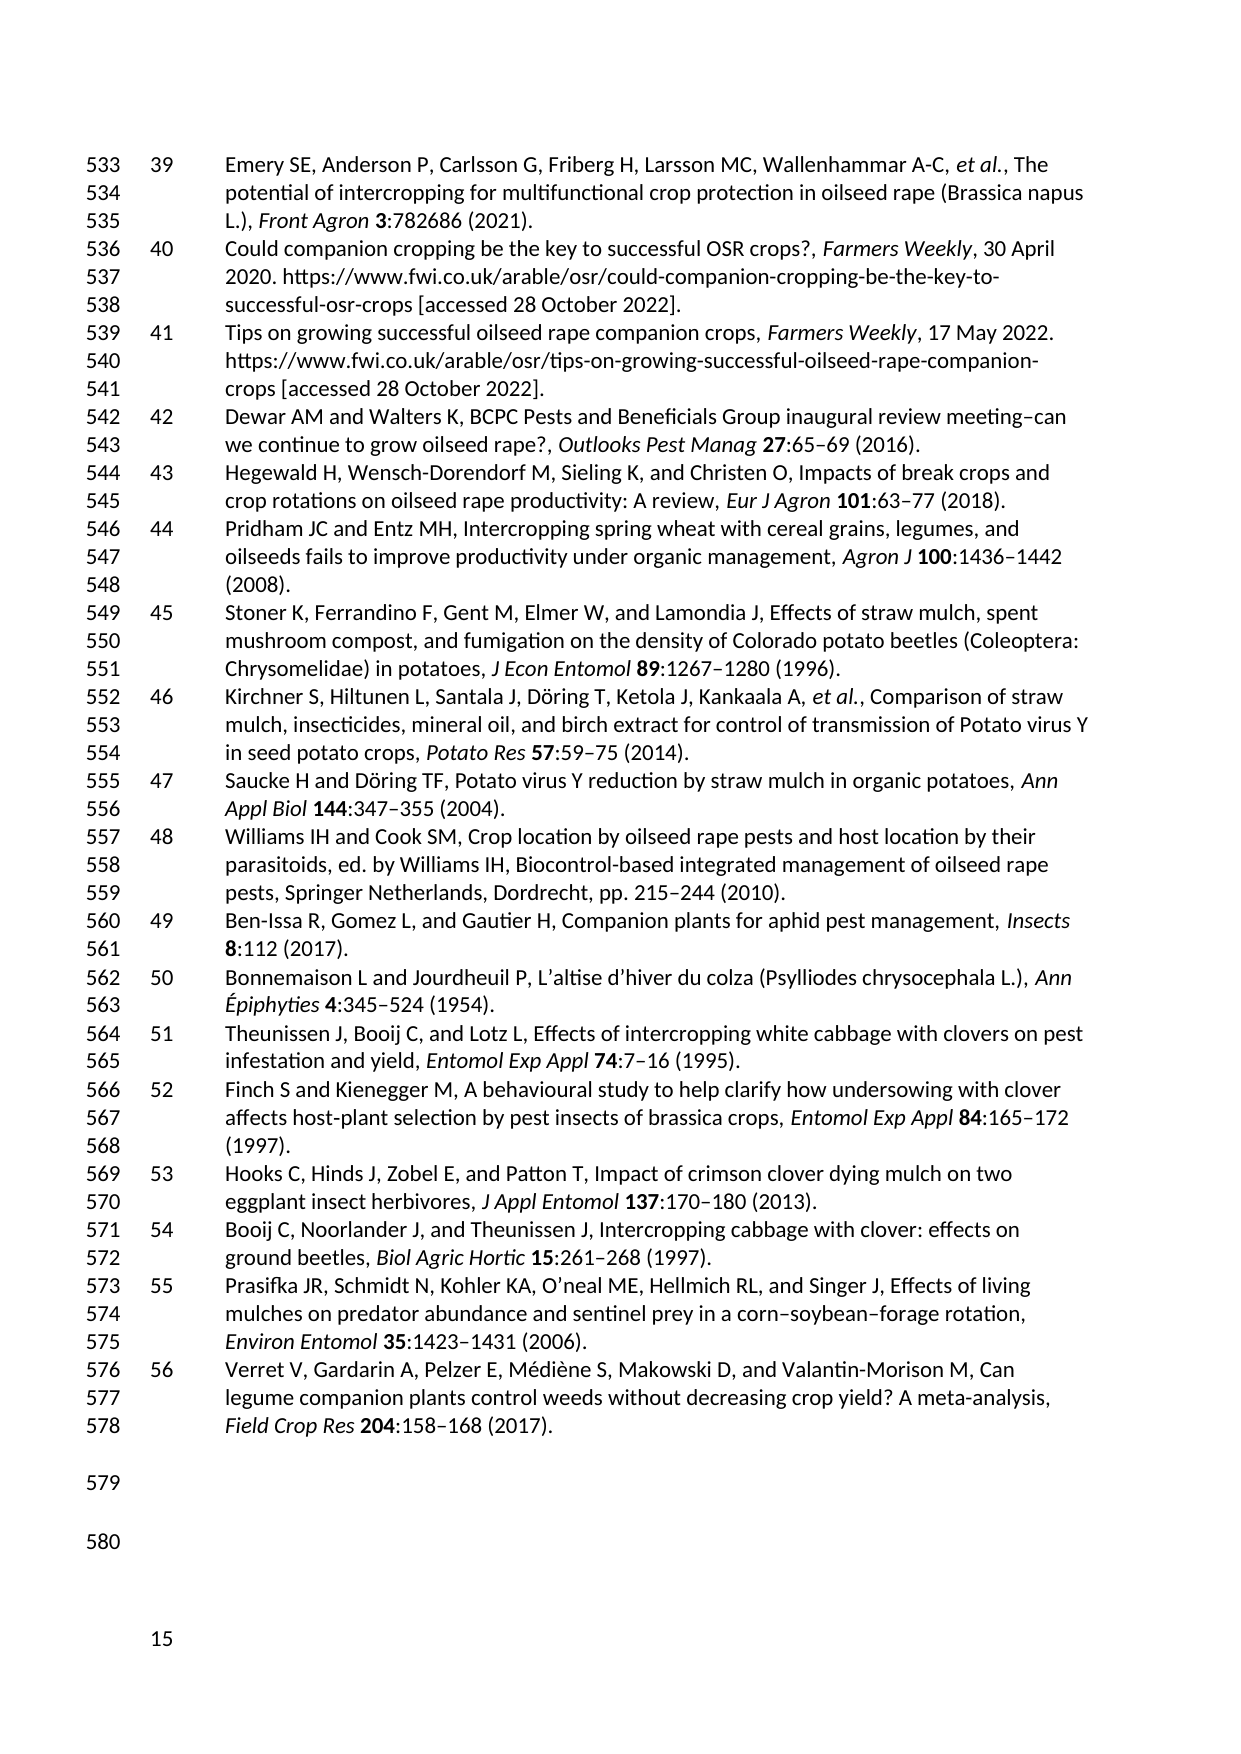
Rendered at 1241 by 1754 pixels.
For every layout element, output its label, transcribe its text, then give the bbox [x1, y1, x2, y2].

text 42 Dewar AM and Walters K, BCPC Pests and Beneficials Group inaugural review meeting–can we continue to grow oilseed rape?, Outlooks Pest Manag 27:65–69 (2016). [150, 402, 1090, 458]
text 52 Finch S and Kienegger M, A behavioural study to help clarify how undersowing with clover affects host‐plant selection by pest insects of brassica crops, Entomol Exp Appl 84:165–172 (1997). [150, 1075, 1090, 1159]
text 50 Bonnemaison L and Jourdheuil P, L’altise d’hiver du colza (Psylliodes chrysocephala L.), Ann Épiphyties 4:345–524 (1954). [150, 963, 1090, 1019]
text 48 Williams IH and Cook SM, Crop location by oilseed rape pests and host location by their parasitoids, ed. by Williams IH, Biocontrol-based integrated management of oilseed rape pests, Springer Netherlands, Dordrecht, pp. 215–244 (2010). [150, 822, 1090, 907]
text 45 Stoner K, Ferrandino F, Gent M, Elmer W, and Lamondia J, Effects of straw mulch, spent mushroom compost, and fumigation on the density of Colorado potato beetles (Coleoptera: Chrysomelidae) in potatoes, J Econ Entomol 89:1267–1280 (1996). [150, 598, 1090, 682]
text 47 Saucke H and Döring TF, Potato virus Y reduction by straw mulch in organic potatoes, Ann Appl Biol 144:347–355 (2004). [150, 766, 1090, 822]
text 54 Booij C, Noorlander J, and Theunissen J, Intercropping cabbage with clover: effects on ground beetles, Biol Agric Hortic 15:261–268 (1997). [150, 1215, 1090, 1271]
text 40 Could companion cropping be the key to successful OSR crops?, Farmers Weekly, 30 April 2020. https://www.fwi.co.uk/arable/osr/could-companion-cropping-be-the-key-to-successful-osr-crops [accessed 28 October 2022]. [150, 234, 1090, 318]
text 55 Prasifka JR, Schmidt N, Kohler KA, O’neal ME, Hellmich RL, and Singer J, Effects of living mulches on predator abundance and sentinel prey in a corn–soybean–forage rotation, Environ Entomol 35:1423–1431 (2006). [150, 1271, 1090, 1355]
text 39 Emery SE, Anderson P, Carlsson G, Friberg H, Larsson MC, Wallenhammar A-C, et al., The potential of intercropping for multifunctional crop protection in oilseed rape (Brassica napus L.), Front Agron 3:782686 (2021). [150, 150, 1090, 234]
text 41 Tips on growing successful oilseed rape companion crops, Farmers Weekly, 17 May 2022. https://www.fwi.co.uk/arable/osr/tips-on-growing-successful-oilseed-rape-companion-crops [accessed 28 October 2022]. [150, 318, 1090, 402]
text 44 Pridham JC and Entz MH, Intercropping spring wheat with cereal grains, legumes, and oilseeds fails to improve productivity under organic management, Agron J 100:1436–1442 (2008). [150, 514, 1090, 598]
text 46 Kirchner S, Hiltunen L, Santala J, Döring T, Ketola J, Kankaala A, et al., Comparison of straw mulch, insecticides, mineral oil, and birch extract for control of transmission of Potato virus Y in seed potato crops, Potato Res 57:59–75 (2014). [150, 682, 1090, 766]
text 53 Hooks C, Hinds J, Zobel E, and Patton T, Impact of crimson clover dying mulch on two eggplant insect herbivores, J Appl Entomol 137:170–180 (2013). [150, 1159, 1090, 1215]
text 51 Theunissen J, Booij C, and Lotz L, Effects of intercropping white cabbage with clovers on pest infestation and yield, Entomol Exp Appl 74:7–16 (1995). [150, 1019, 1090, 1075]
text 56 Verret V, Gardarin A, Pelzer E, Médiène S, Makowski D, and Valantin-Morison M, Can legume companion plants control weeds without decreasing crop yield? A meta-analysis, Field Crop Res 204:158–168 (2017). [150, 1355, 1090, 1439]
text 43 Hegewald H, Wensch-Dorendorf M, Sieling K, and Christen O, Impacts of break crops and crop rotations on oilseed rape productivity: A review, Eur J Agron 101:63–77 (2018). [150, 458, 1090, 514]
text 49 Ben-Issa R, Gomez L, and Gautier H, Companion plants for aphid pest management, Insects 8:112 (2017). [150, 907, 1090, 963]
